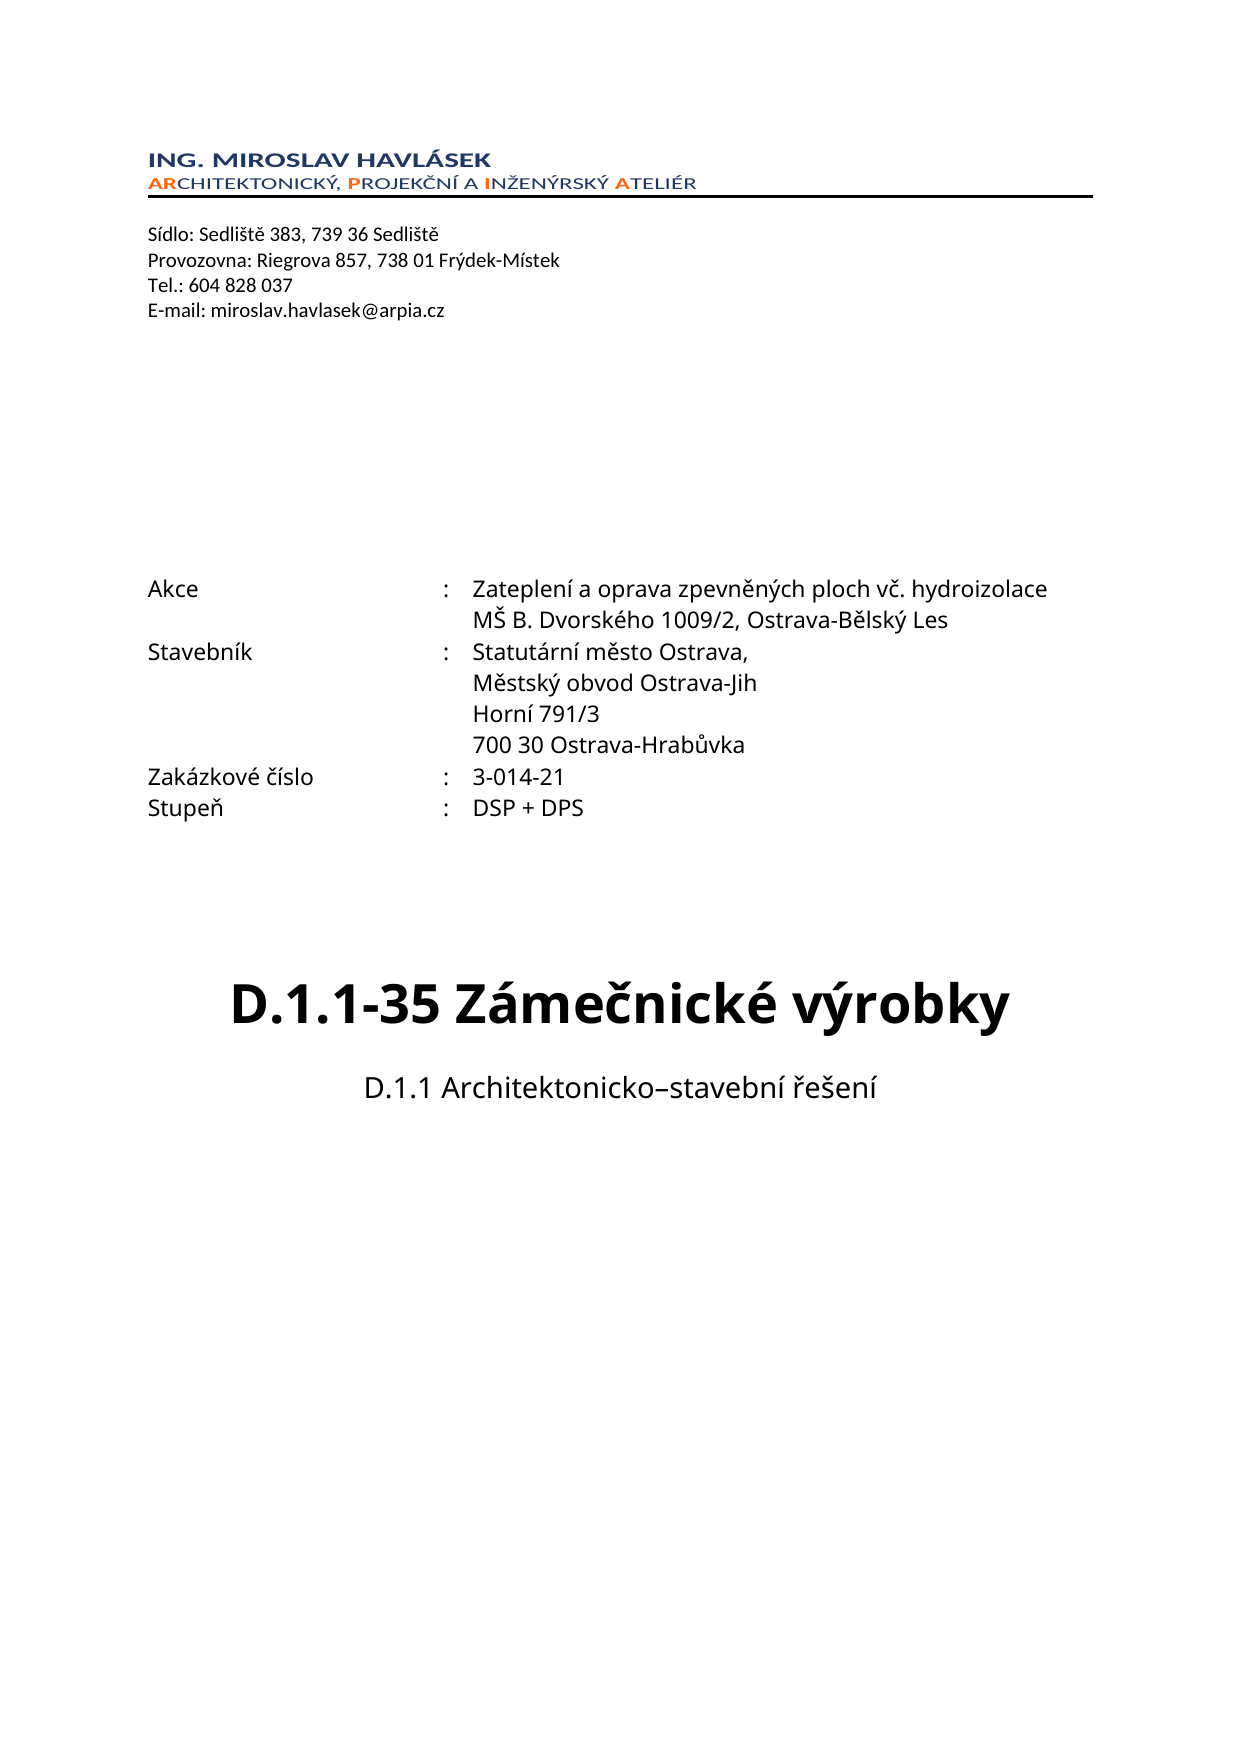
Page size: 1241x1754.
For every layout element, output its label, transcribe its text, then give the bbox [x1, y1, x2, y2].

text Akce : Zateplení a oprava zpevněných ploch vč. hydroizolace [148, 573, 1093, 604]
text Provozovna: Riegrova 857, 738 01 Frýdek-Místek [148, 247, 1093, 272]
text Městský obvod Ostrava-Jih [148, 667, 1093, 698]
text Sídlo: Sedliště 383, 739 36 Sedliště [148, 221, 1093, 247]
text 700 30 Ostrava-Hrabůvka [148, 729, 1093, 761]
text D.1.1-35 Zámečnické výrobky [148, 965, 1093, 1039]
text Stavebník : Statutární město Ostrava, [148, 636, 1093, 667]
text Stupeň : DSP + DPS [148, 792, 1093, 823]
text E-mail: miroslav.havlasek@arpia.cz [148, 298, 1093, 323]
text Zakázkové číslo : 3-014-21 [148, 761, 1093, 792]
text ARCHITEKTONICKÝ, PROJEKČNÍ A INŽENÝRSKÝ ATELIÉR [148, 173, 1093, 195]
text Tel.: 604 828 037 [148, 272, 1093, 298]
text D.1.1 Architektonicko–stavební řešení [148, 1067, 1093, 1107]
text ING. MIROSLAV HAVLÁSEK [148, 148, 1093, 173]
text Horní 791/3 [148, 698, 1093, 729]
text MŠ B. Dvorského 1009/2, Ostrava-Bělský Les [148, 604, 1093, 636]
